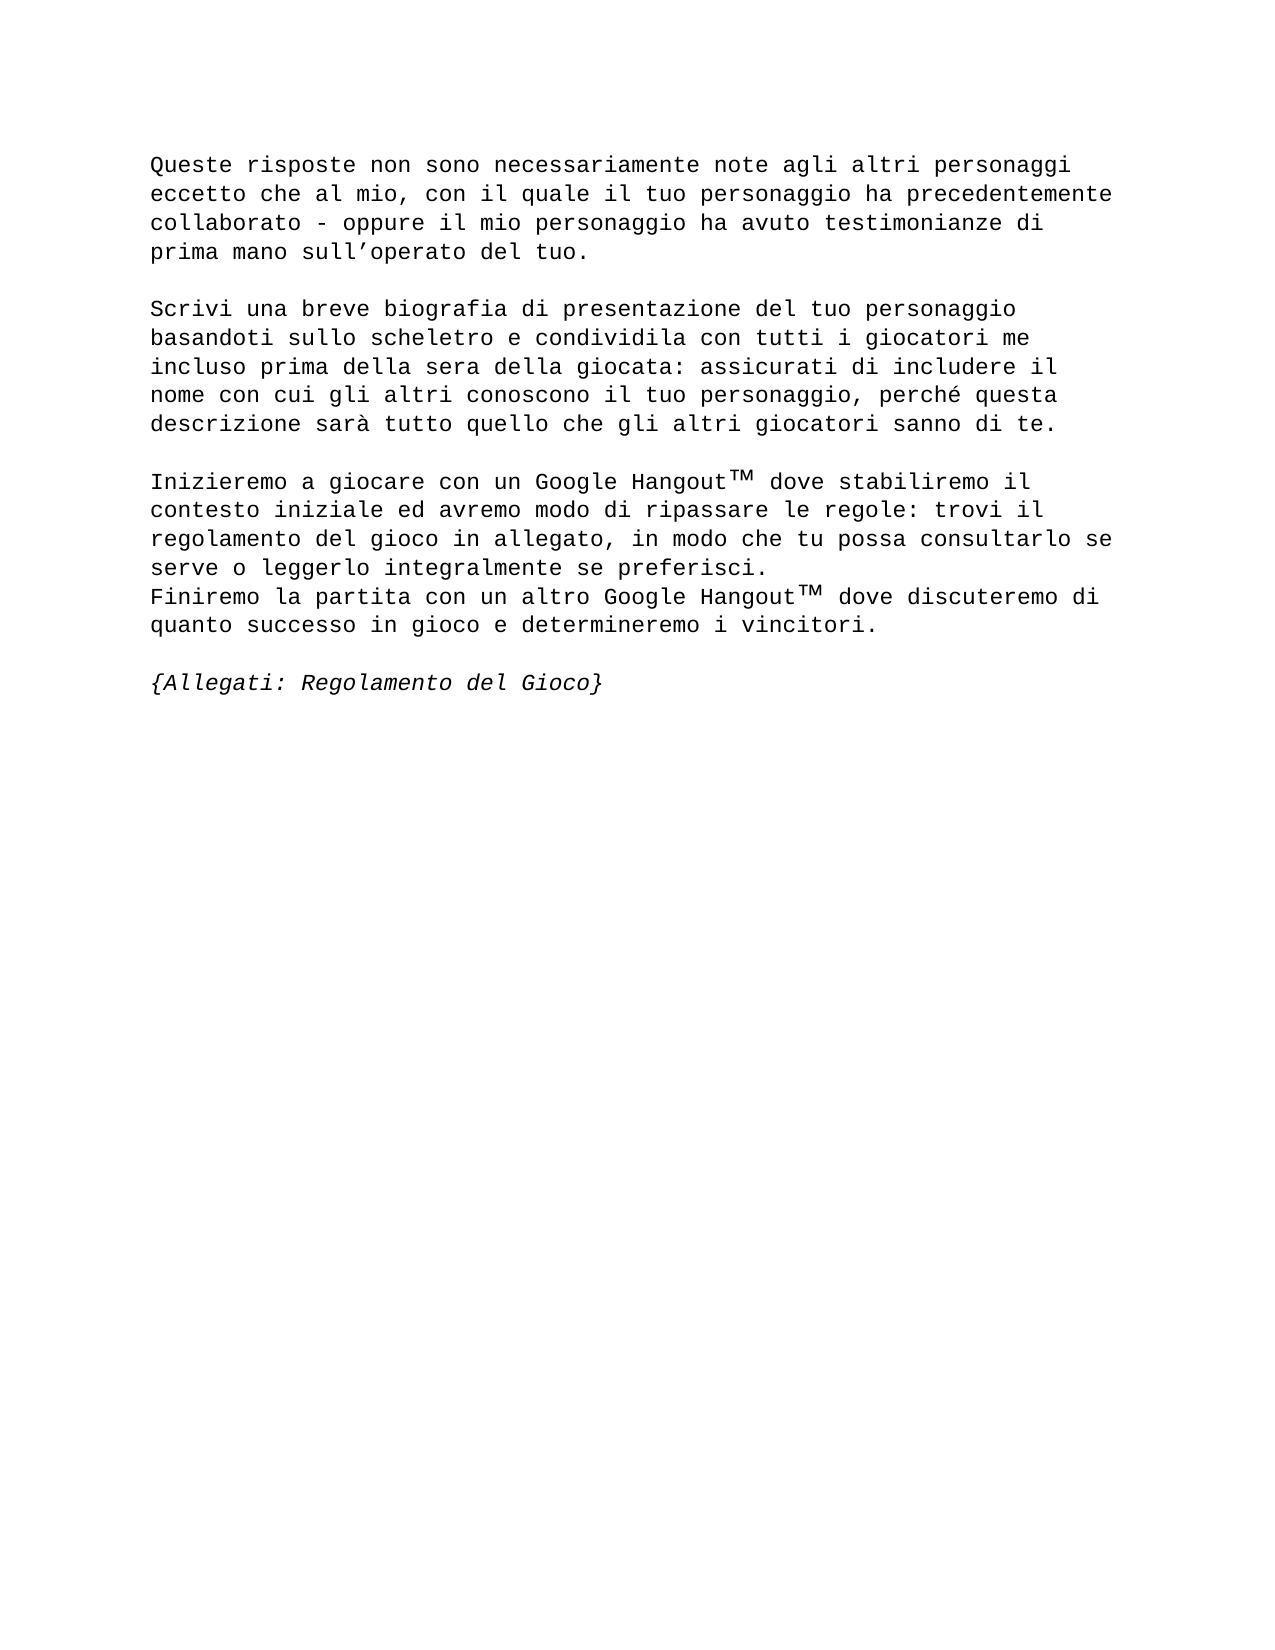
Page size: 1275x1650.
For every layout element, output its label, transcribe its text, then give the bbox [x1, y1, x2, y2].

text Finiremo la partita con un altro Google Hangout™ dove discuteremo di quanto successo in gioco e determineremo i vincitori. [150, 581, 1125, 639]
text Inizieremo a giocare con un Google Hangout™ dove stabiliremo il contesto iniziale ed avremo modo di ripassare le regole: trovi il regolamento del gioco in allegato, in modo che tu possa consultarlo se serve o leggerlo integralmente se preferisci. [150, 466, 1125, 581]
text Scrivi una breve biografia di presentazione del tuo personaggio basandoti sullo scheletro e condividila con tutti i giocatori me incluso prima della sera della giocata: assicurati di includere il nome con cui gli altri conoscono il tuo personaggio, perché questa descrizione sarà tutto quello che gli altri giocatori sanno di te. [150, 294, 1125, 437]
text Queste risposte non sono necessariamente note agli altri personaggi eccetto che al mio, con il quale il tuo personaggio ha precedentemente collaborato - oppure il mio personaggio ha avuto testimonianze di prima mano sull’operato del tuo. [150, 150, 1125, 265]
text {Allegati: Regolamento del Gioco} [150, 667, 1125, 696]
